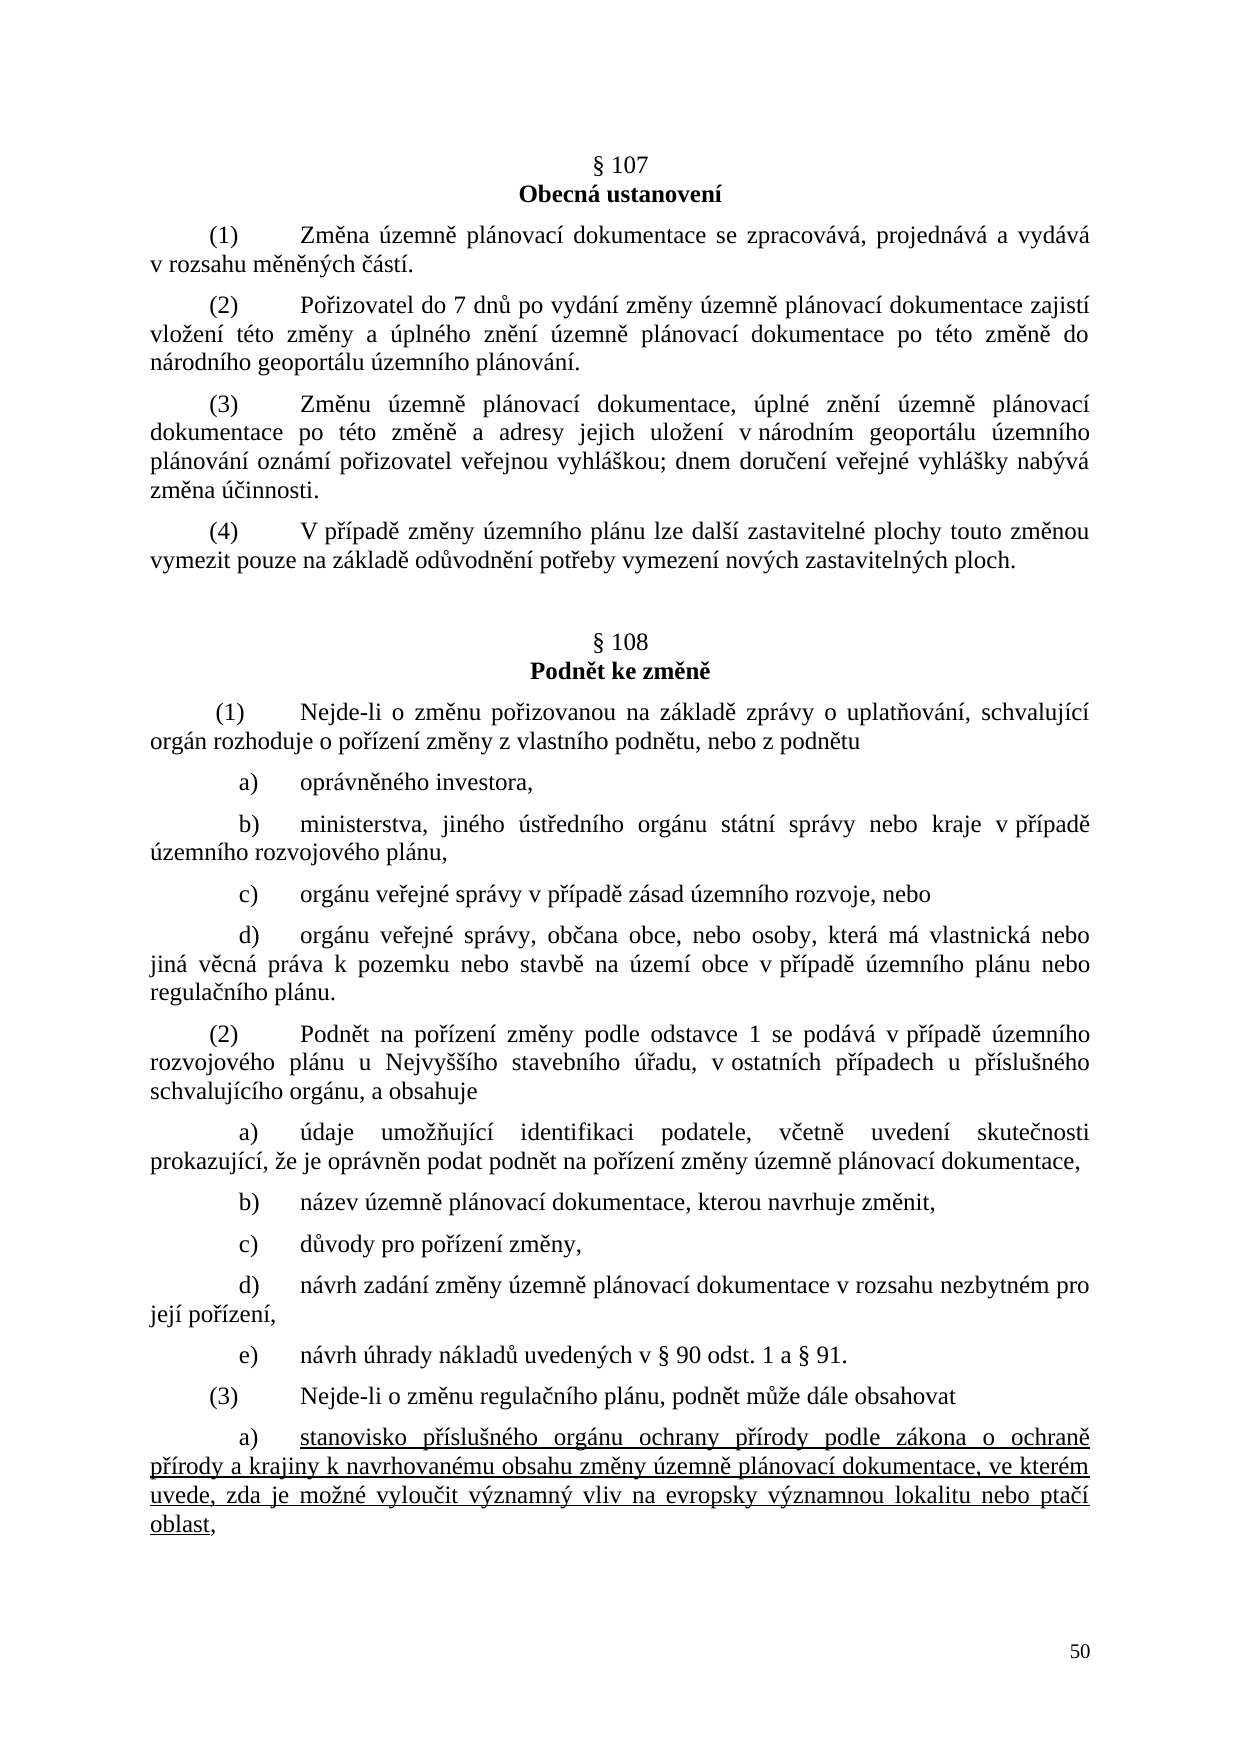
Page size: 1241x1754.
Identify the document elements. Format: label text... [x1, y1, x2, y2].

text § 108 Podnět ke změně [150, 627, 1090, 685]
text a) stanovisko příslušného orgánu ochrany přírody podle zákona o ochraně přírody a krajiny k navrhovanému obsahu změny územně plánovací dokumentace, ve kterém uvede, zda je možné vyloučit významný vliv na evropsky významnou lokalitu nebo ptačí oblast, [150, 1422, 1090, 1476]
text a) údaje umožňující identifikaci podatele, včetně uvedení skutečnosti prokazující, že je oprávněn podat podnět na pořízení změny územně plánovací dokumentace, [150, 1117, 1090, 1175]
text c) důvody pro pořízení změny, [150, 1229, 1090, 1257]
text b) ministerstva, jiného ústředního orgánu státní správy nebo kraje v případě územního rozvojového plánu, [150, 809, 1090, 866]
text c) orgánu veřejné správy v případě zásad územního rozvoje, nebo [150, 879, 1090, 907]
text a) oprávněného investora, [150, 767, 1090, 796]
text d) orgánu veřejné správy, občana obce, nebo osoby, která má vlastnická nebo jiná věcná práva k pozemku nebo stavbě na území obce v případě územního plánu nebo regulačního plánu. [150, 920, 1090, 1006]
text d) návrh zadání změny územně plánovací dokumentace v rozsahu nezbytném pro její pořízení, [150, 1270, 1090, 1327]
text § 107 Obecná ustanovení [150, 150, 1090, 207]
text e) návrh úhrady nákladů uvedených v § 90 odst. 1 a § 91. [150, 1340, 1090, 1369]
text (3) Nejde-li o změnu regulačního plánu, podnět může dále obsahovat [150, 1381, 1090, 1410]
text (3) Změnu územně plánovací dokumentace, úplné znění územně plánovací dokumentace po této změně a adresy jejich uložení v národním geoportálu územního plánování oznámí pořizovatel veřejnou vyhláškou; dnem doručení veřejné vyhlášky nabývá změna účinnosti. [150, 389, 1090, 504]
text (1) Nejde-li o změnu pořizovanou na základě zprávy o uplatňování, schvalující orgán rozhoduje o pořízení změny z vlastního podnětu, nebo z podnětu [150, 697, 1090, 755]
text b) název územně plánovací dokumentace, kterou navrhuje změnit, [150, 1187, 1090, 1216]
text a) stanovisko příslušného orgánu ochrany přírody podle zákona o ochraně přírody a krajiny k navrhovanému obsahu změny územně plánovací dokumentace, ve kterém uvede, zda je možné vyloučit významný vliv na evropsky významnou lokalitu nebo ptačí oblast, [150, 1506, 1090, 1537]
text (1) Změna územně plánovací dokumentace se zpracovává, projednává a vydává v rozsahu měněných částí. [150, 220, 1090, 277]
text (2) Podnět na pořízení změny podle odstavce 1 se podává v případě územního rozvojového plánu u Nejvyššího stavebního úřadu, v ostatních případech u příslušného schvalujícího orgánu, a obsahuje [150, 1019, 1090, 1105]
text a) stanovisko příslušného orgánu ochrany přírody podle zákona o ochraně přírody a krajiny k navrhovanému obsahu změny územně plánovací dokumentace, ve kterém uvede, zda je možné vyloučit významný vliv na evropsky významnou lokalitu nebo ptačí oblast, [150, 1478, 1090, 1505]
text (4) V případě změny územního plánu lze další zastavitelné plochy touto změnou vymezit pouze na základě odůvodnění potřeby vymezení nových zastavitelných ploch. [150, 516, 1090, 574]
text (2) Pořizovatel do 7 dnů po vydání změny územně plánovací dokumentace zajistí vložení této změny a úplného znění územně plánovací dokumentace po této změně do národního geoportálu územního plánování. [150, 290, 1090, 376]
